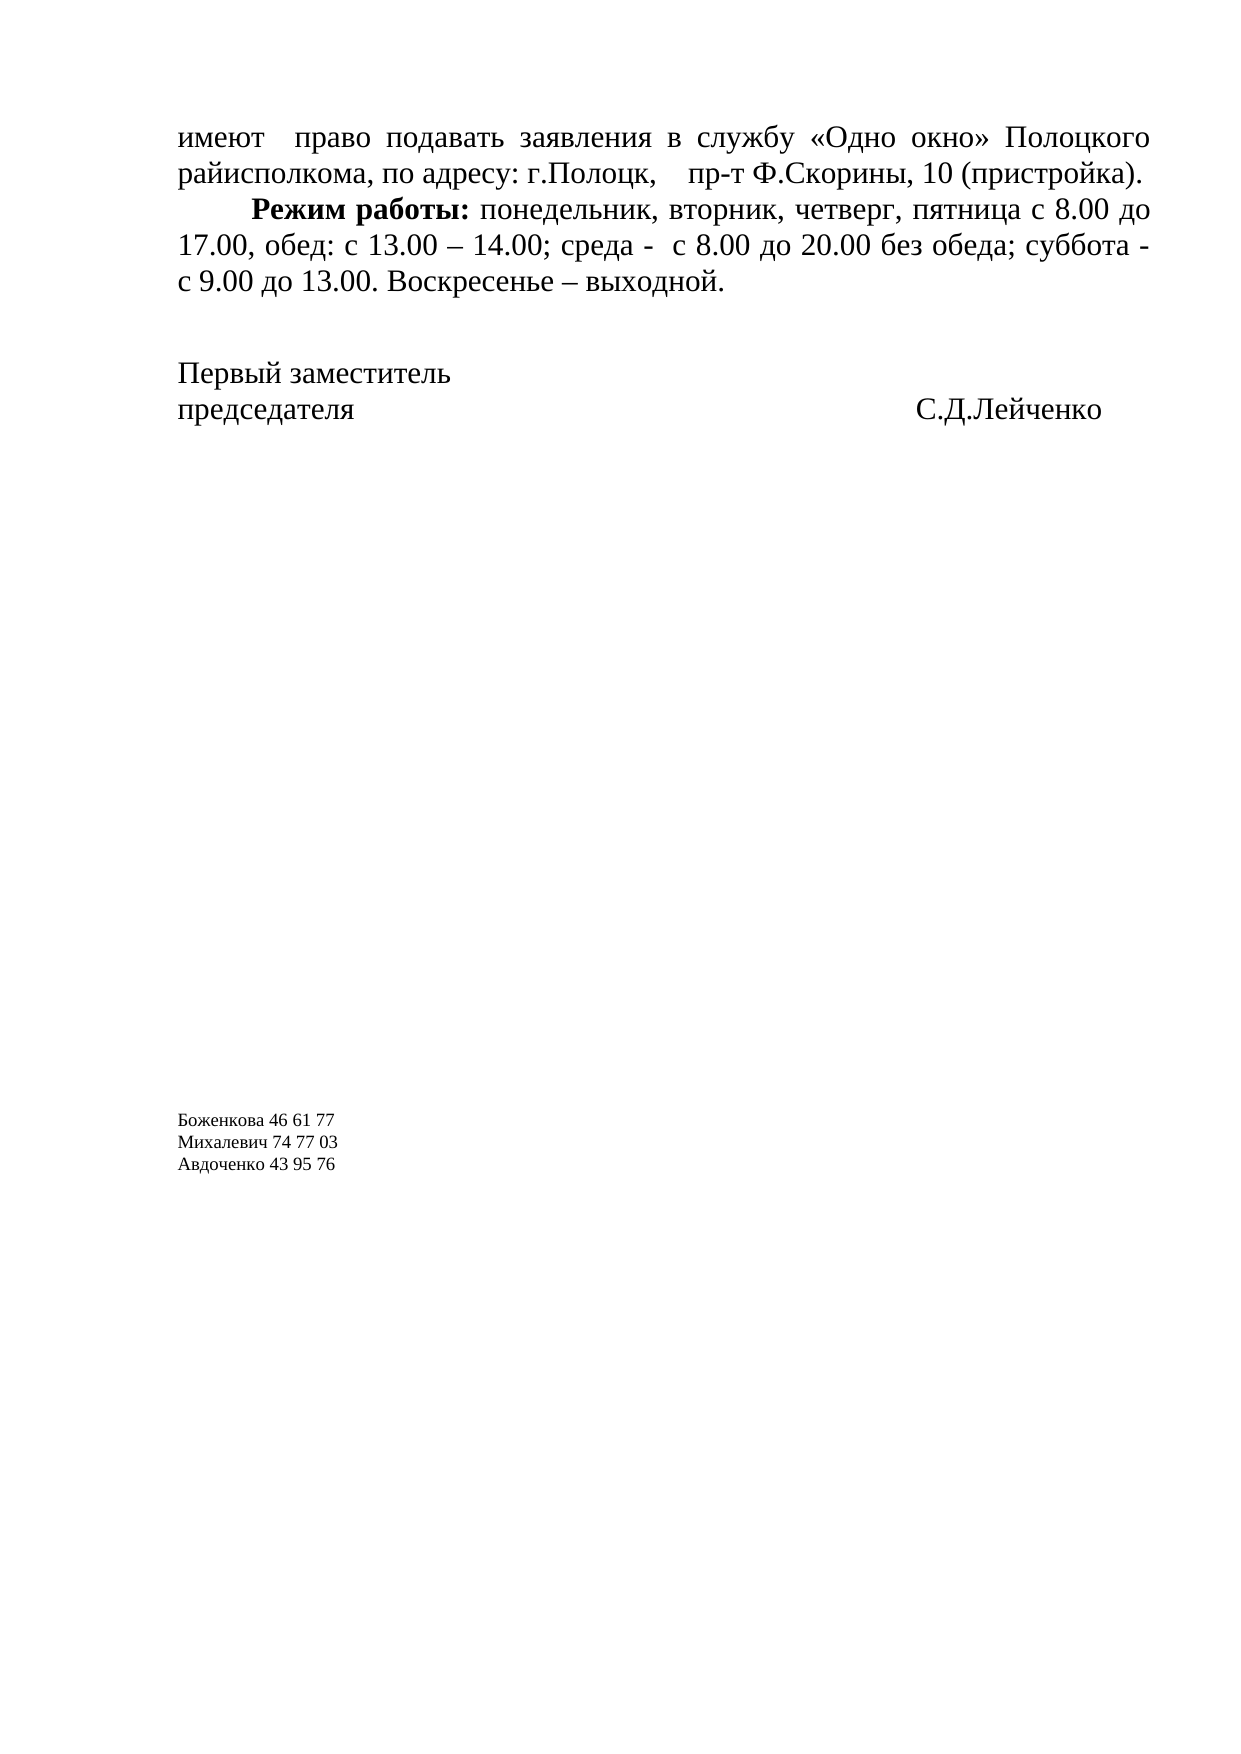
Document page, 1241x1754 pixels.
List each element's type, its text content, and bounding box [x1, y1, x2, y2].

list Режим работы: понедельник, вторник, четверг, пятница с 8.00 до 17.00, обед: с 13.00 – 14.00; среда - с 8.00 до 20.00 без обеда; суббота - с 9.00 до 13.00. Воскресенье – выходной. [177, 190, 1152, 298]
text Михалевич 74 77 03 [177, 1131, 1152, 1152]
text Первый заместитель [177, 354, 1152, 391]
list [177, 118, 1152, 190]
text Авдоченко 43 95 76 [177, 1152, 1152, 1174]
text председателя С.Д.Лейченко [177, 391, 1152, 426]
text Боженкова 46 61 77 [177, 1109, 1152, 1131]
